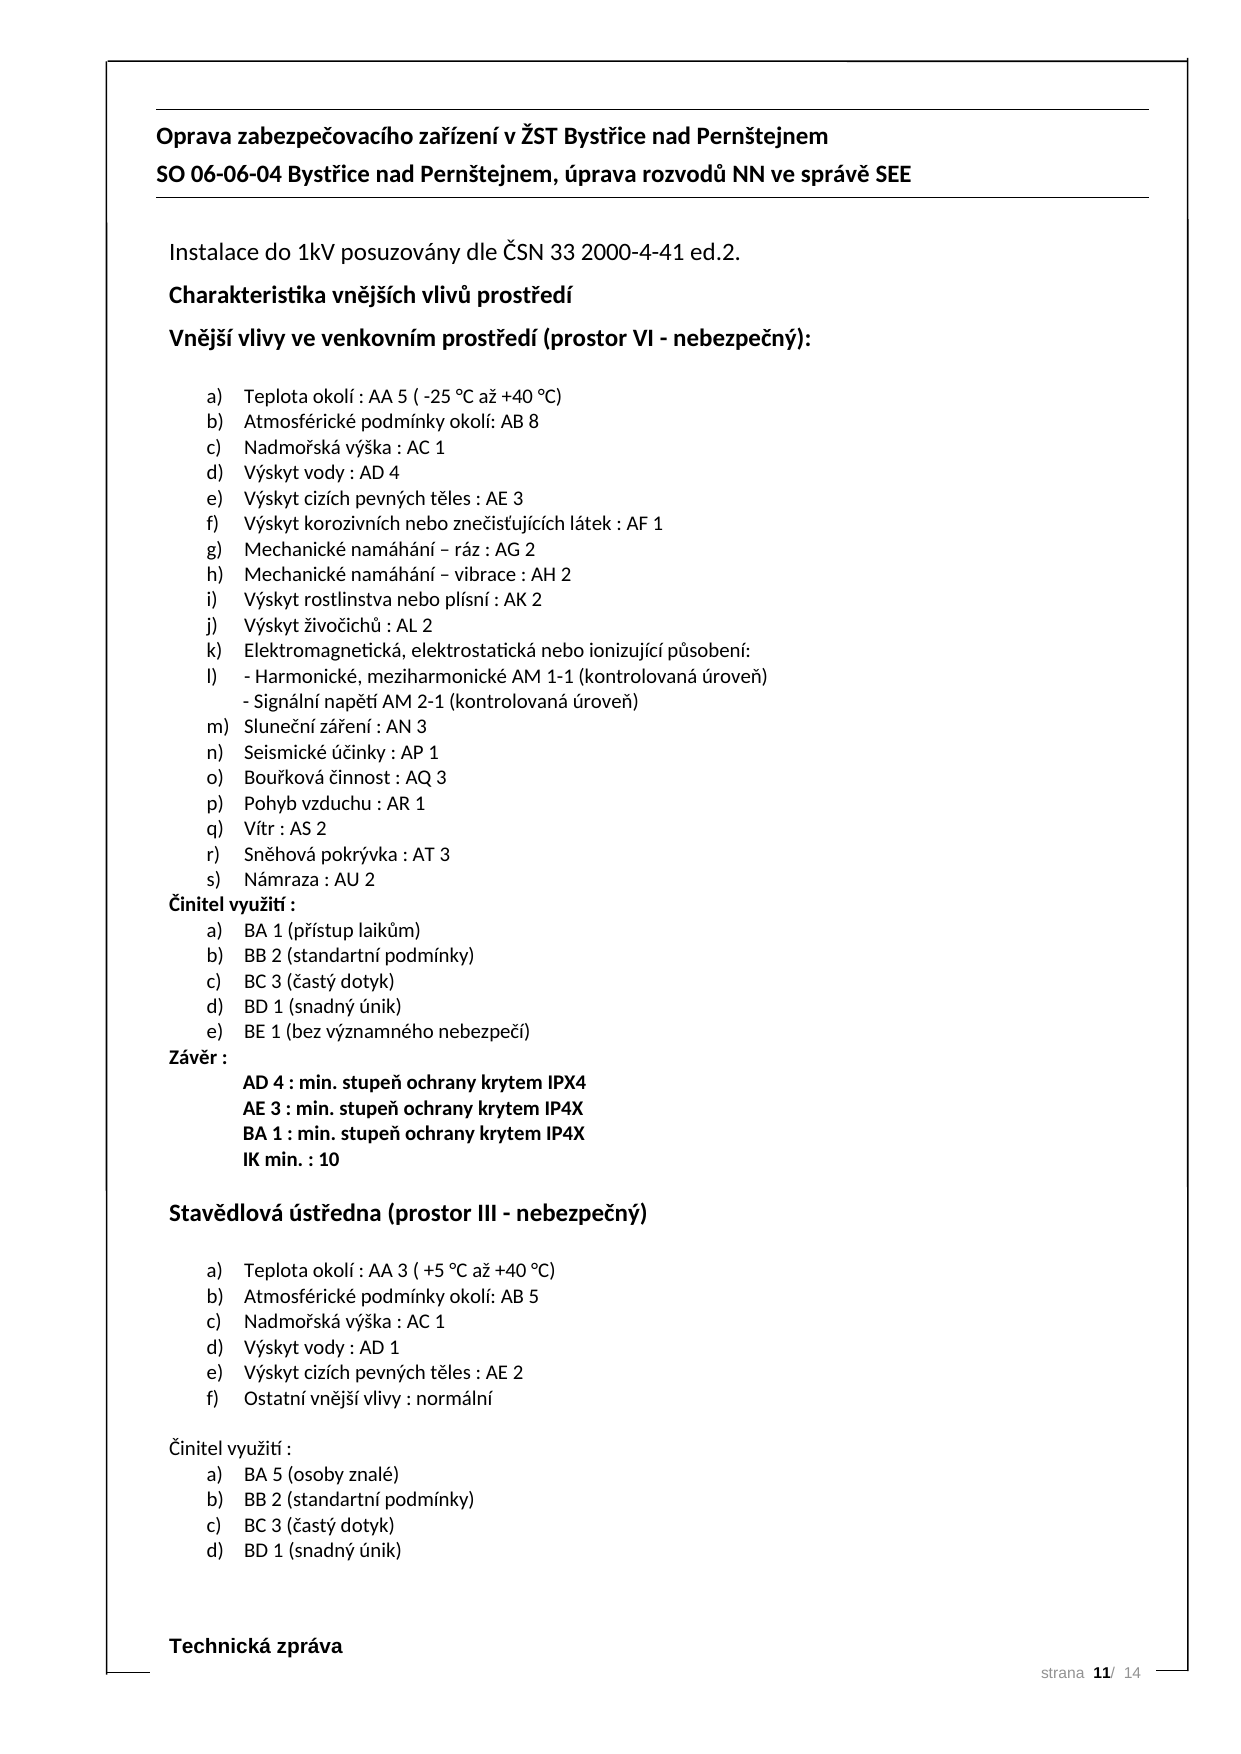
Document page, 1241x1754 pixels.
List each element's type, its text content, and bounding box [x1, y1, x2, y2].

list Mechanické namáhání – vibrace : AH 2 [206, 561, 1144, 587]
list Bouřková činnost : AQ 3 [206, 764, 1144, 790]
text AE 3 : min. stupeň ochrany krytem IP4X [169, 1095, 1144, 1120]
list BB 2 (standartní podmínky) [206, 942, 1144, 968]
list Námraza : AU 2 [206, 866, 1144, 892]
list BD 1 (snadný únik) [206, 1537, 1144, 1563]
list Elektromagnetická, elektrostatická nebo ionizující působení: [206, 637, 1144, 663]
list Výskyt vody : AD 1 [206, 1334, 1144, 1359]
list Ostatní vnější vlivy : normální [206, 1385, 1144, 1410]
list Výskyt živočichů : AL 2 [206, 612, 1144, 637]
text BA 1 : min. stupeň ochrany krytem IP4X [169, 1120, 1144, 1146]
list Vítr : AS 2 [206, 815, 1144, 841]
text - Signální napětí AM 2-1 (kontrolovaná úroveň) [206, 688, 1144, 714]
list Výskyt cizích pevných těles : AE 2 [206, 1359, 1144, 1385]
list Pohyb vzduchu : AR 1 [206, 790, 1144, 815]
list Výskyt korozivních nebo znečisťujících látek : AF 1 [206, 510, 1144, 536]
list Výskyt cizích pevných těles : AE 3 [206, 485, 1144, 510]
text Činitel využití : [169, 1436, 1144, 1461]
list BC 3 (častý dotyk) [206, 1512, 1144, 1537]
list Teplota okolí : AA 5 ( -25 °C až +40 °C) [206, 383, 1144, 409]
text Vnější vlivy ve venkovním prostředí (prostor VI - nebezpečný): [169, 322, 1144, 353]
text AD 4 : min. stupeň ochrany krytem IPX4 [169, 1069, 1144, 1095]
list BD 1 (snadný únik) [206, 993, 1144, 1019]
list BA 1 (přístup laikům) [206, 917, 1144, 942]
list BC 3 (častý dotyk) [206, 968, 1144, 993]
list Seismické účinky : AP 1 [206, 739, 1144, 764]
list Sněhová pokrývka : AT 3 [206, 841, 1144, 866]
list Atmosférické podmínky okolí: AB 5 [206, 1283, 1144, 1308]
list Výskyt rostlinstva nebo plísní : AK 2 [206, 587, 1144, 612]
text Instalace do 1kV posuzovány dle ČSN 33 2000-4-41 ed.2. [169, 236, 1144, 267]
list Výskyt vody : AD 4 [206, 459, 1144, 485]
list BA 5 (osoby znalé) [206, 1461, 1144, 1486]
list Nadmořská výška : AC 1 [206, 1308, 1144, 1334]
list - Harmonické, meziharmonické AM 1-1 (kontrolovaná úroveň) [206, 663, 1144, 688]
list Nadmořská výška : AC 1 [206, 434, 1144, 459]
text Činitel využití : [169, 892, 1144, 917]
text Závěr : [169, 1044, 1144, 1069]
text Charakteristika vnějších vlivů prostředí [169, 279, 1144, 310]
list BB 2 (standartní podmínky) [206, 1486, 1144, 1512]
list Atmosférické podmínky okolí: AB 8 [206, 409, 1144, 434]
list Teplota okolí : AA 3 ( +5 °C až +40 °C) [206, 1258, 1144, 1283]
list Mechanické namáhání – ráz : AG 2 [206, 536, 1144, 561]
list BE 1 (bez významného nebezpečí) [206, 1019, 1144, 1044]
list Sluneční záření : AN 3 [206, 714, 1144, 739]
text IK min. : 10 [169, 1146, 1144, 1171]
text Stavědlová ústředna (prostor III - nebezpečný) [169, 1197, 1144, 1227]
